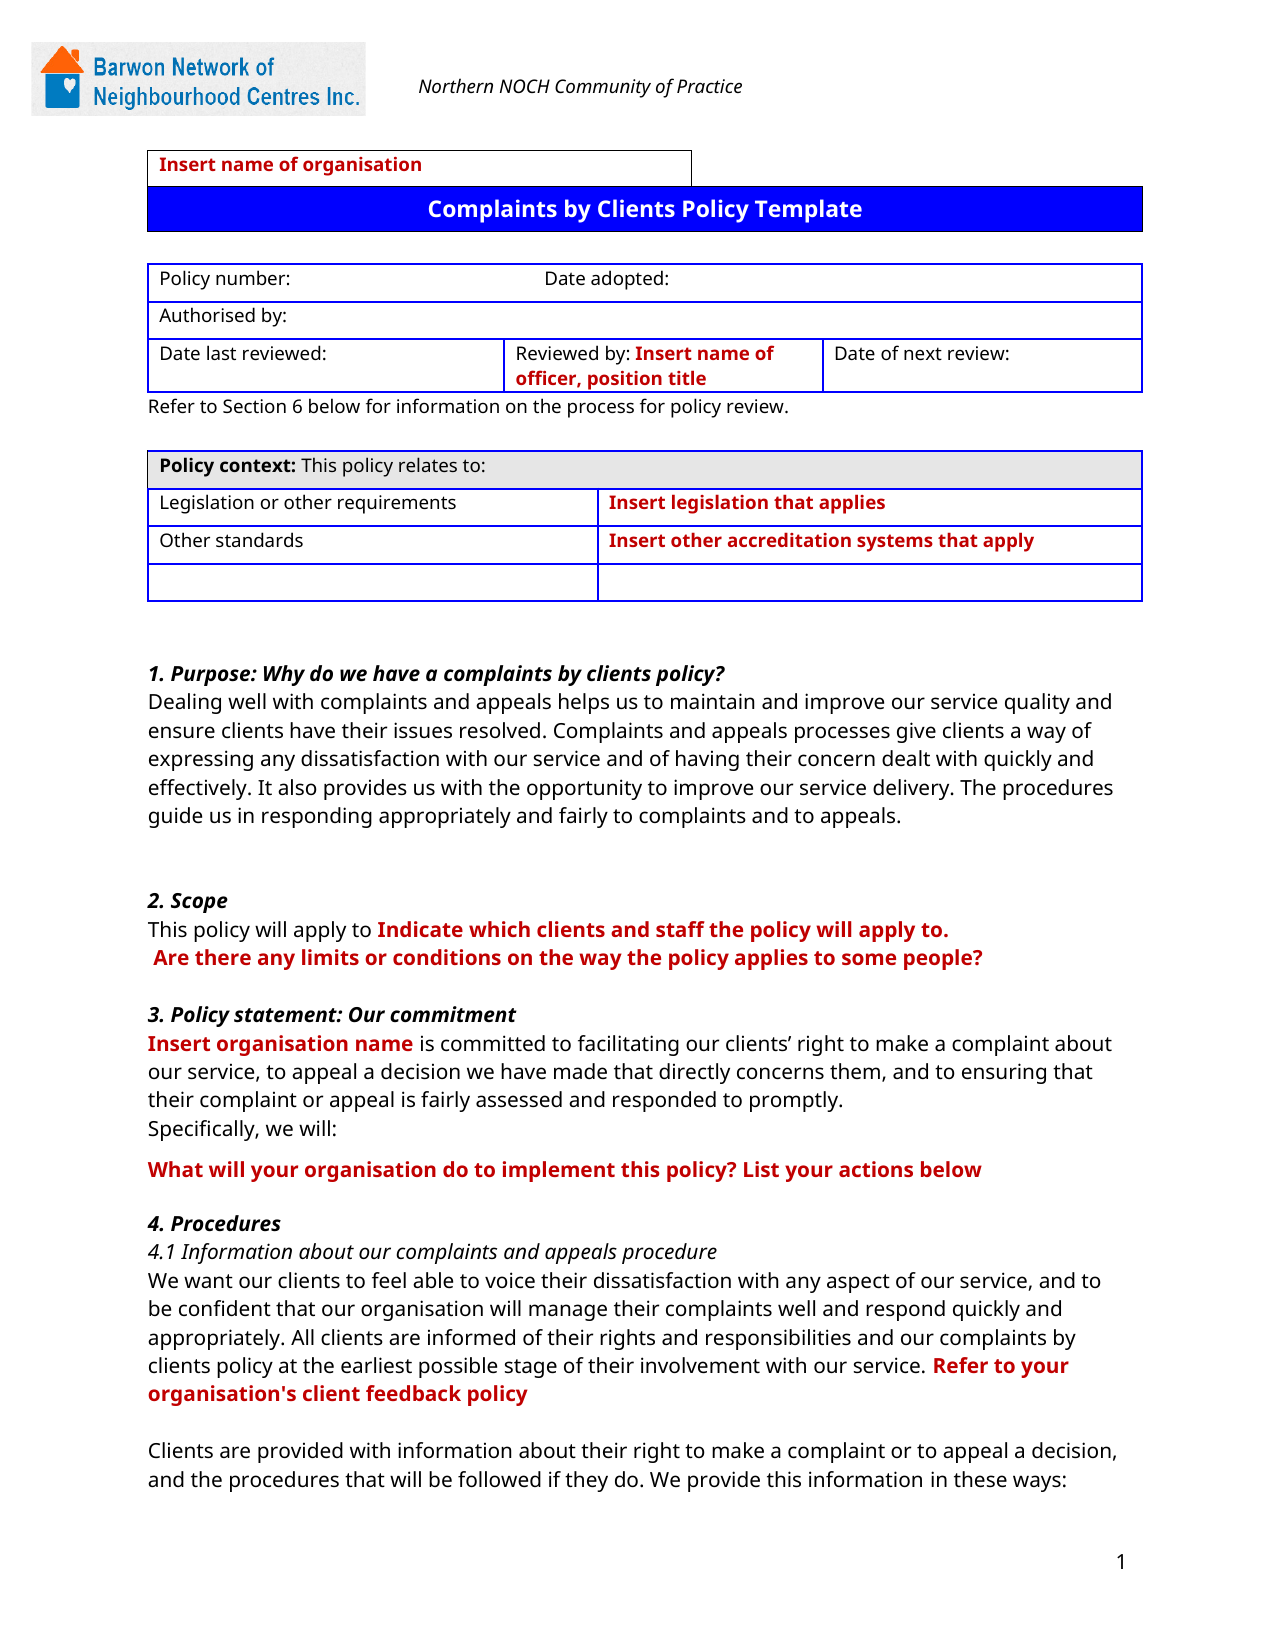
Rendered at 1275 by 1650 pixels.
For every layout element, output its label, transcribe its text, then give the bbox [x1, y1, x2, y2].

text This policy will apply to Indicate which clients and staff the policy will apply to. [148, 915, 1127, 943]
table_cell Legislation or other requirements [149, 490, 597, 525]
text 1. Purpose: Why do we have a complaints by clients policy? [148, 659, 1127, 687]
text Specifically, we will: [148, 1114, 1127, 1142]
text Dealing well with complaints and appeals helps us to maintain and improve our service quality and ensure clients have their issues resolved. Complaints and appeals processes give clients a way of expressing any dissatisfaction with our service and of having their concern dealt with quickly and effectively. It also provides us with the opportunity to improve our service delivery. The procedures guide us in responding appropriately and fairly to complaints and to appeals. [148, 687, 1127, 830]
table_cell Insert other accreditation systems that apply [599, 527, 1141, 563]
text What will your organisation do to implement this policy? List your actions below [148, 1155, 1127, 1183]
table_cell Date of next review: [824, 340, 1141, 391]
table_cell Other standards [149, 527, 597, 563]
text Refer to Section 6 below for information on the process for policy review. [148, 393, 1127, 419]
text 4.1 Information about our complaints and appeals procedure [148, 1237, 1127, 1266]
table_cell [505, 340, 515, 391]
table_cell [599, 565, 1141, 600]
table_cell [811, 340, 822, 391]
text 3. Policy statement: Our commitment [148, 1000, 1127, 1029]
table_cell Insert legislation that applies [599, 490, 1141, 525]
table_header Insert name of organisation [148, 151, 691, 186]
text 4. Procedures [148, 1209, 1127, 1237]
table_cell [149, 565, 597, 600]
table_cell Authorised by: [149, 303, 1141, 338]
picture [31, 0, 366, 116]
table_header Policy context: This policy relates to: [148, 452, 1141, 488]
table_cell Complaints by Clients Policy Template [148, 187, 1142, 231]
text 2. Scope [148, 887, 1127, 915]
text Insert organisation name is committed to facilitating our clients’ right to make a complaint about our service, to appeal a decision we have made that directly concerns them, and to ensuring that their complaint or appeal is fairly assessed and responded to promptly. [148, 1029, 1127, 1114]
table_header Policy number: Date adopted: [149, 265, 1141, 301]
text Clients are provided with information about their right to make a complaint or to appeal a decision, and the procedures that will be followed if they do. We provide this information in these ways: [148, 1436, 1127, 1493]
text We want our clients to feel able to voice their dissatisfaction with any aspect of our service, and to be confident that our organisation will manage their complaints well and respond quickly and appropriately. All clients are informed of their rights and responsibilities and our complaints by clients policy at the earliest possible stage of their involvement with our service. Refer to your organisation's client feedback policy [148, 1266, 1127, 1408]
text Are there any limits or conditions on the way the policy applies to some people? [148, 943, 1127, 972]
